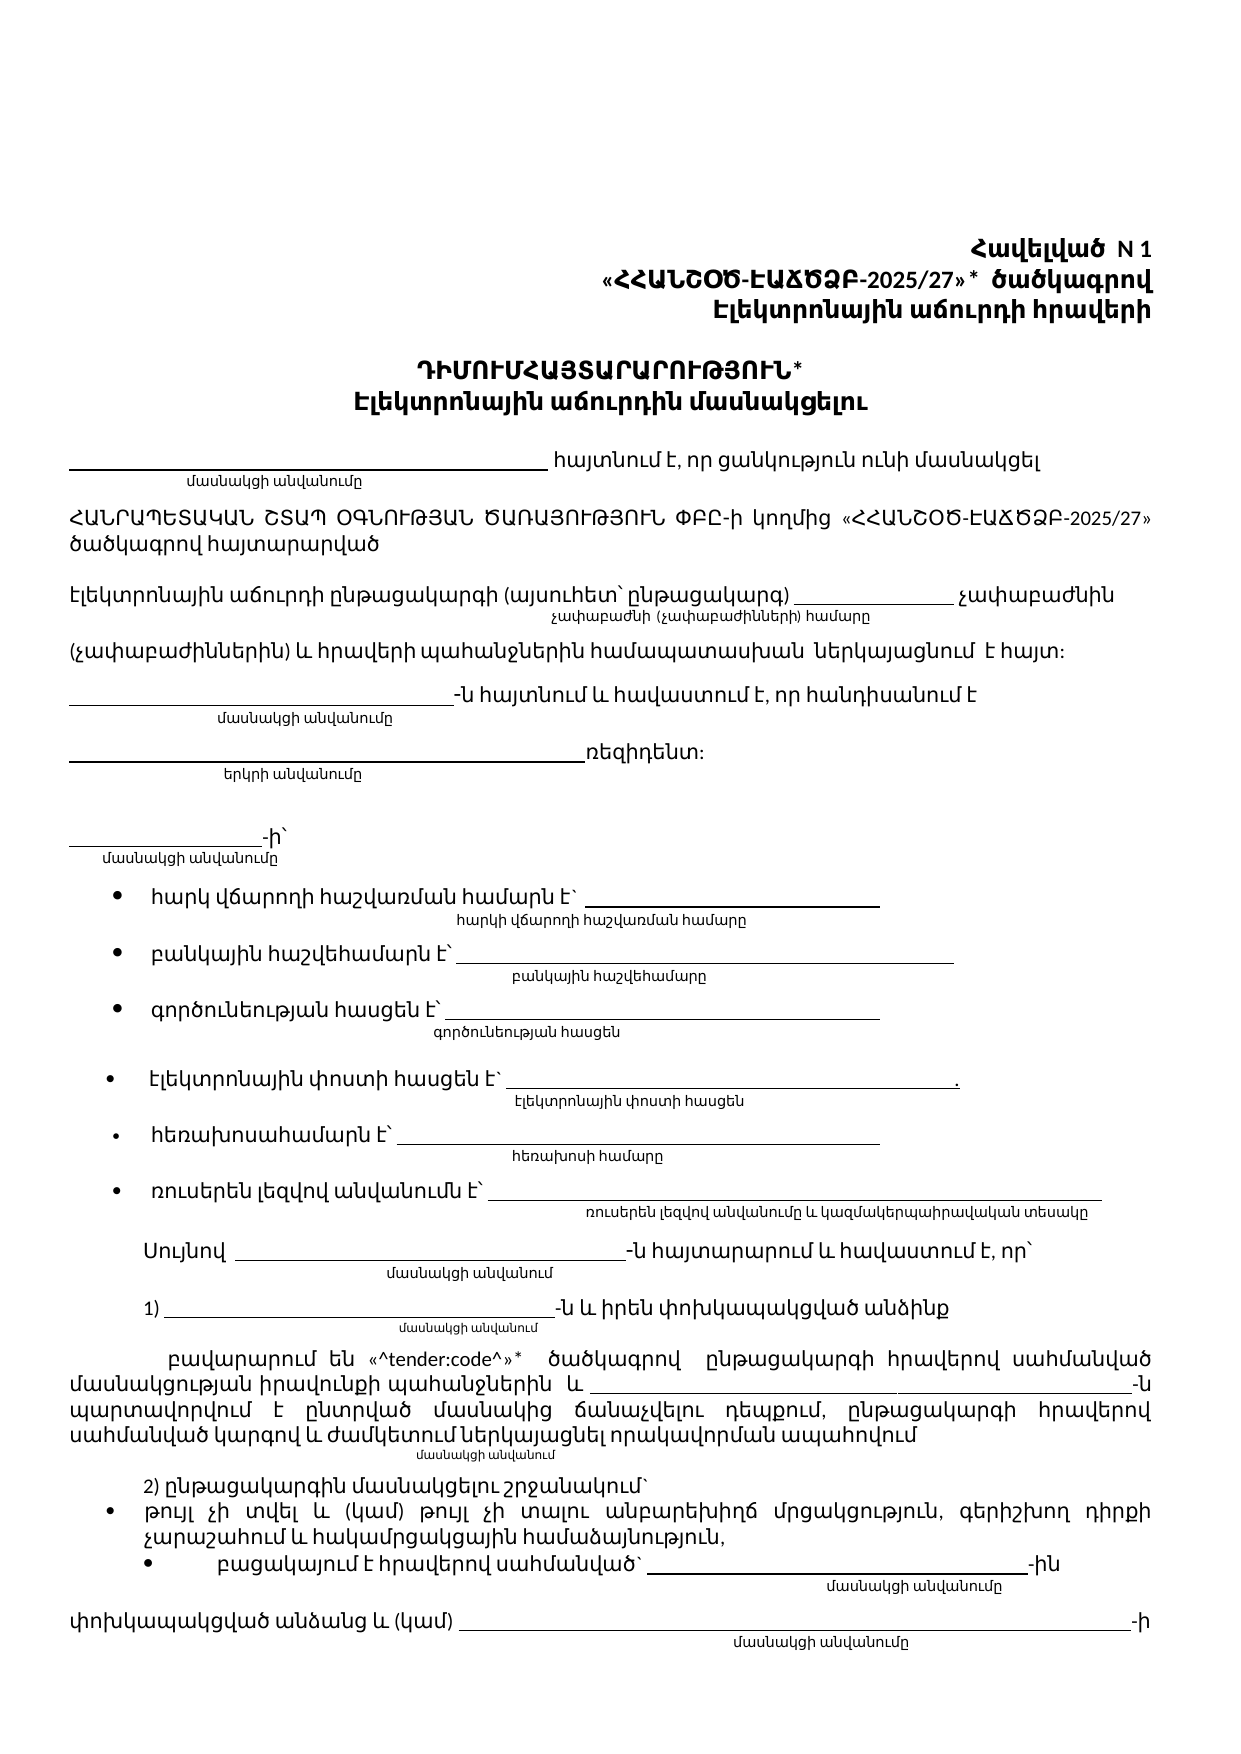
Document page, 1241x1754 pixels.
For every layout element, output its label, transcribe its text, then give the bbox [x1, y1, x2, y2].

text փոխկապակցված անձանց և (կամ) -ի [69, 1608, 1152, 1633]
text մասնակցի անվանումը [69, 472, 1152, 503]
list հեռախոսահամարն է՝ [113, 1122, 1152, 1148]
text մասնակցի անվանում [69, 1321, 1152, 1346]
subtitle Էլեկտրոնային աճուրդին մասնակցելու [69, 386, 1152, 417]
text մասնակցի անվանումը [69, 1577, 1152, 1608]
list բացակայում է հրավերով սահմանված` -ին [69, 1549, 1152, 1577]
text բավարարում են «^tender:code^»* ծածկագրով ընթացակարգի հրավերով սահմանված մասնակցության իրավունքի պահանջներին և -ն պարտավորվում է ընտրված մասնակից ճանաչվելու դեպքում, ընթացակարգի հրավերով սահմանված կարգով և ժամկետում ներկայացնել որակավորման ապահովում [69, 1346, 1152, 1448]
list թույլ չի տվել և (կամ) թույլ չի տալու անբարեխիղճ մրցակցություն, գերիշխող դիրքի չարաշահում և հակամրցակցային համաձայնություն, [107, 1498, 1152, 1549]
text Հավելված N 1 [69, 233, 1152, 264]
text մասնակցի անվանումը [69, 1633, 1152, 1664]
text մասնակցի անվանում [69, 1264, 1152, 1295]
text մասնակցի անվանում [69, 1448, 1152, 1473]
text մասնակցի անվանումը [69, 850, 1152, 880]
text ՀԱՆՐԱՊԵՏԱԿԱՆ ՇՏԱՊ ՕԳՆՈՒԹՅԱՆ ԾԱՌԱՅՈՒԹՅՈՒՆ ՓԲԸ-ի կողմից «ՀՀԱՆՇՕԾ-ԷԱՃԾՁԲ-2025/27» ծածկագրով հայտարարված [69, 503, 1152, 556]
text էլեկտրոնային աճուրդի ընթացակարգի (այսուհետ՝ ընթացակարգ) չափաբաժնին [69, 582, 1152, 607]
text հայտնում է, որ ցանկություն ունի մասնակցել [69, 447, 1152, 472]
text հարկի վճարողի հաշվառման համարը [69, 911, 1152, 941]
text մասնակցի անվանումը [69, 709, 1152, 739]
text ԴԻՄՈՒՄՀԱՅՏԱՐԱՐՈՒԹՅՈՒՆ* [69, 356, 1152, 386]
text 2) ընթացակարգին մասնակցելու շրջանակում` [69, 1473, 1152, 1498]
text -ն հայտնում և հավաստում է, որ հանդիսանում է [69, 678, 1152, 709]
text էլեկտրոնային փոստի հասցեն [69, 1092, 1152, 1122]
text չափաբաժնի (չափաբաժինների) համարը [69, 607, 1152, 638]
text բանկային հաշվեհամարը [438, 967, 1152, 997]
text -ի՝ [69, 824, 1152, 850]
text Էլեկտրոնային աճուրդի հրավերի [69, 294, 1152, 325]
text «ՀՀԱՆՇՕԾ-ԷԱՃԾՁԲ-2025/27»* ծածկագրով [69, 264, 1152, 294]
text երկրի անվանումը [69, 765, 1152, 796]
text 1) -ն և իրեն փոխկապակցված անձինք [69, 1295, 1152, 1321]
text գործունեության հասցեն [69, 1023, 1152, 1053]
text (չափաբաժիններին) և հրավերի պահանջներին համապատասխան ներկայացնում է հայտ: [69, 638, 1152, 663]
text ռուսերեն լեզվով անվանումը և կազմակերպաիրավական տեսակը [512, 1203, 1152, 1234]
text հեռախոսի համարը [438, 1148, 1152, 1178]
list հարկ վճարողի հաշվառման համարն է` [113, 880, 1152, 911]
text ռեզիդենտ: [69, 739, 1152, 765]
list էլեկտրոնային փոստի հասցեն է` . [107, 1066, 1152, 1092]
text Սույնով -ն հայտարարում և հավաստում է, որ՝ [69, 1234, 1152, 1264]
list ռուսերեն լեզվով անվանումն է՝ [113, 1178, 1152, 1203]
list բանկային հաշվեհամարն է՝ [113, 941, 1152, 967]
list գործունեության հասցեն է՝ [113, 997, 1152, 1023]
